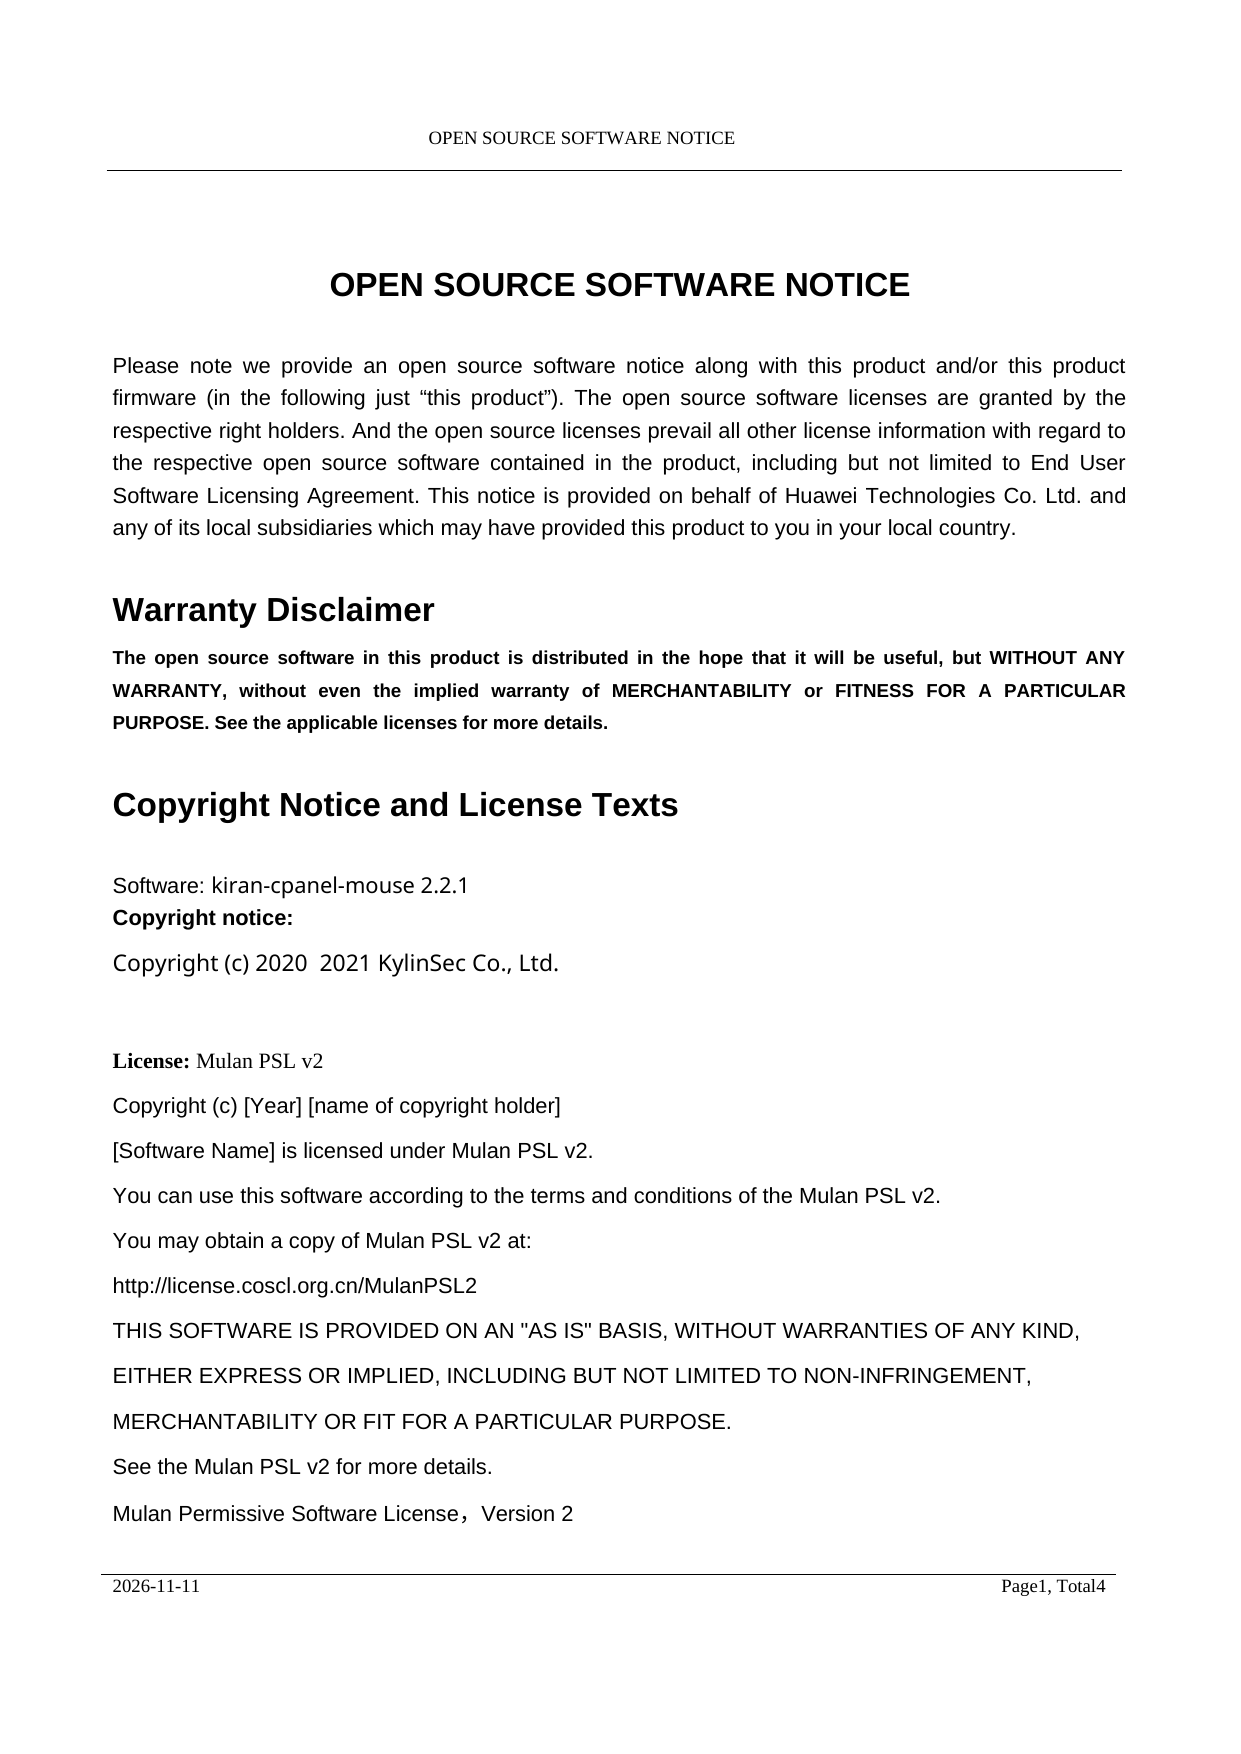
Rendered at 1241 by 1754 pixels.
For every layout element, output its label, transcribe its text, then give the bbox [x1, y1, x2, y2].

text See the Mulan PSL v2 for more details. [112, 1450, 1128, 1482]
text http://license.coscl.org.cn/MulanPSL2 [112, 1269, 1128, 1302]
text Copyright (c) [Year] [name of copyright holder] [112, 1089, 1128, 1122]
text Copyright (c) 2020 2021 KylinSec Co., Ltd. [112, 947, 1128, 1028]
text Copyright notice: [112, 901, 1128, 934]
text License: Mulan PSL v2 [112, 1044, 1128, 1077]
text You can use this software according to the terms and conditions of the Mulan PSL v2. [112, 1179, 1128, 1212]
text The open source software in this product is distributed in the hope that it will be useful, but WITHOUT ANY WARRANTY, without even the implied warranty of MERCHANTABILITY or FITNESS FOR A PARTICULAR PURPOSE. See the applicable licenses for more details. [112, 641, 1128, 739]
text Software: kiran-cpanel-mouse 2.2.1 [112, 869, 1128, 901]
text MERCHANTABILITY OR FIT FOR A PARTICULAR PURPOSE. [112, 1405, 1128, 1437]
text THIS SOFTWARE IS PROVIDED ON AN "AS IS" BASIS, WITHOUT WARRANTIES OF ANY KIND, [112, 1315, 1128, 1347]
text Please note we provide an open source software notice along with this product and/or this product firmware (in the following just “this product”). The open source software licenses are granted by the respective right holders. And the open source licenses prevail all other license information with regard to the respective open source software contained in the product, including but not limited to End User Software Licensing Agreement. This notice is provided on behalf of Huawei Technologies Co. Ltd. and any of its local subsidiaries which may have provided this product to you in your local country. [112, 349, 1128, 544]
text EITHER EXPRESS OR IMPLIED, INCLUDING BUT NOT LIMITED TO NON-INFRINGEMENT, [112, 1360, 1128, 1392]
text Copyright Notice and License Texts [112, 771, 1128, 836]
text [Software Name] is licensed under Mulan PSL v2. [112, 1134, 1128, 1167]
text Mulan Permissive Software License，Version 2 [112, 1495, 1128, 1528]
text OPEN SOURCE SOFTWARE NOTICE [112, 251, 1128, 316]
text Warranty Disclaimer [112, 576, 1128, 641]
text You may obtain a copy of Mulan PSL v2 at: [112, 1224, 1128, 1257]
